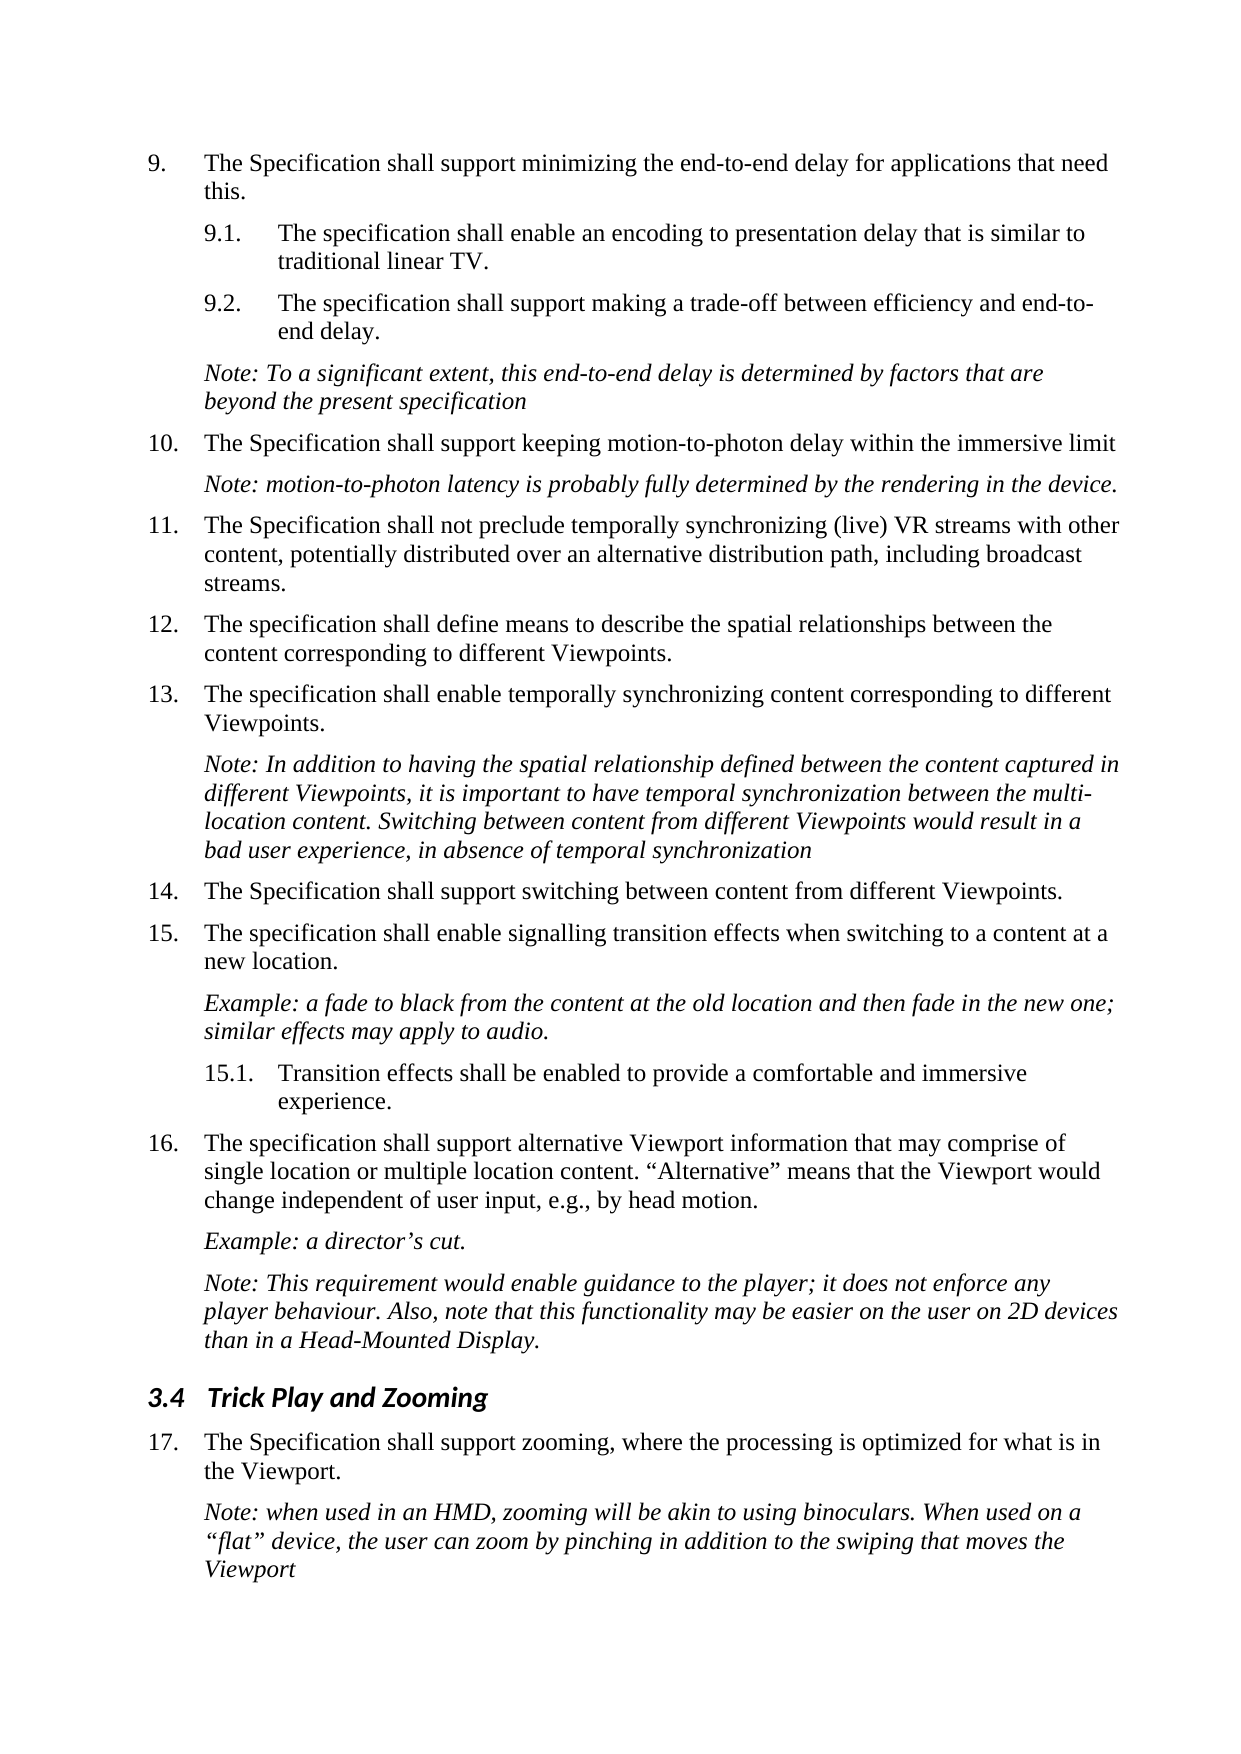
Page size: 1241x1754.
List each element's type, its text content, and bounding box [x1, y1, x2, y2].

text Note: This requirement would enable guidance to the player; it does not enforce any player behaviour. Also, note that this functionality may be easier on the user on 2D devices than in a Head-Mounted Display. [204, 1268, 1122, 1354]
text The specification shall support making a trade-off between efficiency and end-to-end delay. [204, 288, 1122, 345]
text The specification shall enable signalling transition effects when switching to a content at a new location. [148, 918, 1122, 975]
text Transition effects shall be enabled to provide a comfortable and immersive experience. [204, 1058, 1122, 1115]
text The Specification shall support switching between content from different Viewpoints. [148, 876, 1122, 905]
text The Specification shall support keeping motion-to-photon delay within the immersive limit [148, 428, 1122, 456]
text The Specification shall support minimizing the end-to-end delay for applications that need this. [148, 148, 1122, 205]
text Note: when used in an HMD, zooming will be akin to using binoculars. When used on a “flat” device, the user can zoom by pinching in addition to the swiping that moves the Viewport [204, 1497, 1122, 1583]
text The specification shall enable an encoding to presentation delay that is similar to traditional linear TV. [204, 218, 1122, 275]
text The Specification shall not preclude temporally synchronizing (live) VR streams with other content, potentially distributed over an alternative distribution path, including broadcast streams. [148, 510, 1122, 596]
text Example: a fade to black from the content at the old location and then fade in the new one; similar effects may apply to audio. [204, 988, 1122, 1045]
text The Specification shall support zooming, where the processing is optimized for what is in the Viewport. [148, 1427, 1122, 1484]
text The specification shall enable temporally synchronizing content corresponding to different Viewpoints. [148, 679, 1122, 736]
text Note: In addition to having the spatial relationship defined between the content captured in different Viewpoints, it is important to have temporal synchronization between the multi-location content. Switching between content from different Viewpoints would result in a bad user experience, in absence of temporal synchronization [204, 749, 1122, 864]
text The specification shall define means to describe the spatial relationships between the content corresponding to different Viewpoints. [148, 609, 1122, 666]
text Note: To a significant extent, this end-to-end delay is determined by factors that are beyond the present specification [204, 358, 1122, 415]
text Note: motion-to-photon latency is probably fully determined by the rendering in the device. [204, 469, 1122, 498]
subtitle Trick Play and Zooming [147, 1379, 1122, 1414]
text The specification shall support alternative Viewport information that may comprise of single location or multiple location content. “Alternative” means that the Viewport would change independent of user input, e.g., by head motion. [148, 1128, 1122, 1214]
text Example: a director’s cut. [204, 1226, 1122, 1255]
